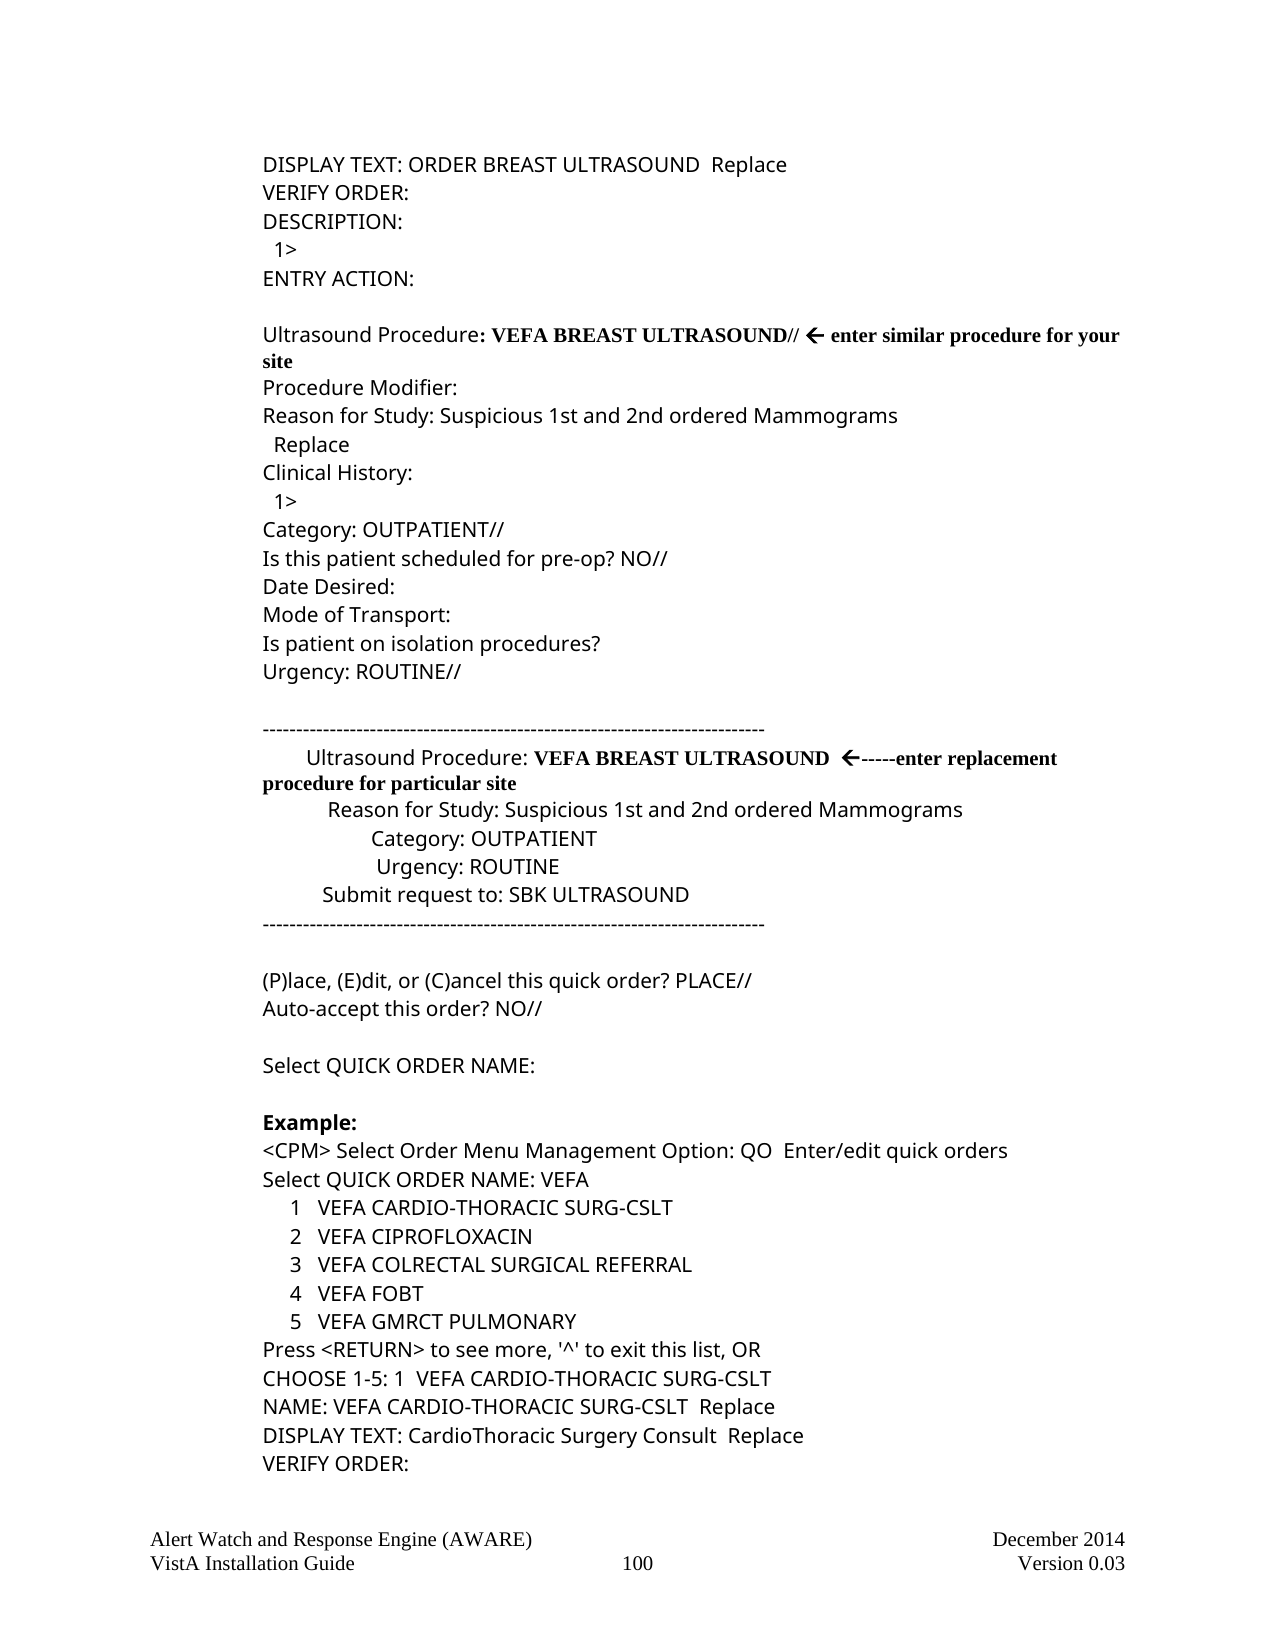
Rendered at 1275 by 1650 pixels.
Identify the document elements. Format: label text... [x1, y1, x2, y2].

text CHOOSE 1-5: 1 VEFA CARDIO-THORACIC SURG-CSLT [262, 1364, 1125, 1392]
text 5 VEFA GMRCT PULMONARY [262, 1307, 1125, 1336]
text Urgency: ROUTINE [262, 852, 1125, 881]
text --------------------------------------------------------------------------- [262, 714, 1125, 743]
text 1 VEFA CARDIO-THORACIC SURG-CSLT [262, 1193, 1125, 1222]
text Is this patient scheduled for pre-op? NO// [262, 544, 1125, 572]
text Procedure Modifier: [262, 373, 1125, 402]
text ENTRY ACTION: [262, 264, 1125, 292]
text 4 VEFA FOBT [262, 1279, 1125, 1307]
text VERIFY ORDER: [262, 1449, 1125, 1478]
text Date Desired: [262, 572, 1125, 601]
text Example: [262, 1108, 1125, 1137]
text Is patient on isolation procedures? [262, 629, 1125, 657]
text Category: OUTPATIENT// [262, 515, 1125, 544]
text DISPLAY TEXT: CardioThoracic Surgery Consult Replace [262, 1421, 1125, 1449]
text 1> [262, 235, 1125, 264]
text (P)lace, (E)dit, or (C)ancel this quick order? PLACE// [262, 966, 1125, 994]
text NAME: VEFA CARDIO-THORACIC SURG-CSLT Replace [262, 1392, 1125, 1421]
text Ultrasound Procedure: VEFA BREAST ULTRASOUND// enter similar procedure for your site [262, 321, 1125, 373]
text Urgency: ROUTINE// [262, 657, 1125, 686]
text DESCRIPTION: [262, 207, 1125, 235]
text 2 VEFA CIPROFLOXACIN [262, 1222, 1125, 1250]
text 3 VEFA COLRECTAL SURGICAL REFERRAL [262, 1250, 1125, 1279]
text DISPLAY TEXT: ORDER BREAST ULTRASOUND Replace [262, 150, 1125, 178]
text --------------------------------------------------------------------------- [262, 909, 1125, 937]
text VERIFY ORDER: [262, 178, 1125, 207]
text Ultrasound Procedure: VEFA BREAST ULTRASOUND -----enter replacement procedure for particular site [262, 743, 1125, 795]
text Replace [262, 430, 1125, 458]
text Select QUICK ORDER NAME: VEFA [262, 1165, 1125, 1193]
text Reason for Study: Suspicious 1st and 2nd ordered Mammograms [262, 795, 1125, 824]
text Auto-accept this order? NO// [262, 994, 1125, 1023]
text Press <RETURN> to see more, '^' to exit this list, OR [262, 1336, 1125, 1364]
text Reason for Study: Suspicious 1st and 2nd ordered Mammograms [262, 402, 1125, 430]
text Clinical History: [262, 458, 1125, 487]
text Mode of Transport: [262, 601, 1125, 629]
text Select QUICK ORDER NAME: [262, 1051, 1125, 1080]
text 1> [262, 487, 1125, 515]
text Submit request to: SBK ULTRASOUND [262, 881, 1125, 909]
text <CPM> Select Order Menu Management Option: QO Enter/edit quick orders [262, 1137, 1125, 1165]
text Category: OUTPATIENT [262, 824, 1125, 852]
